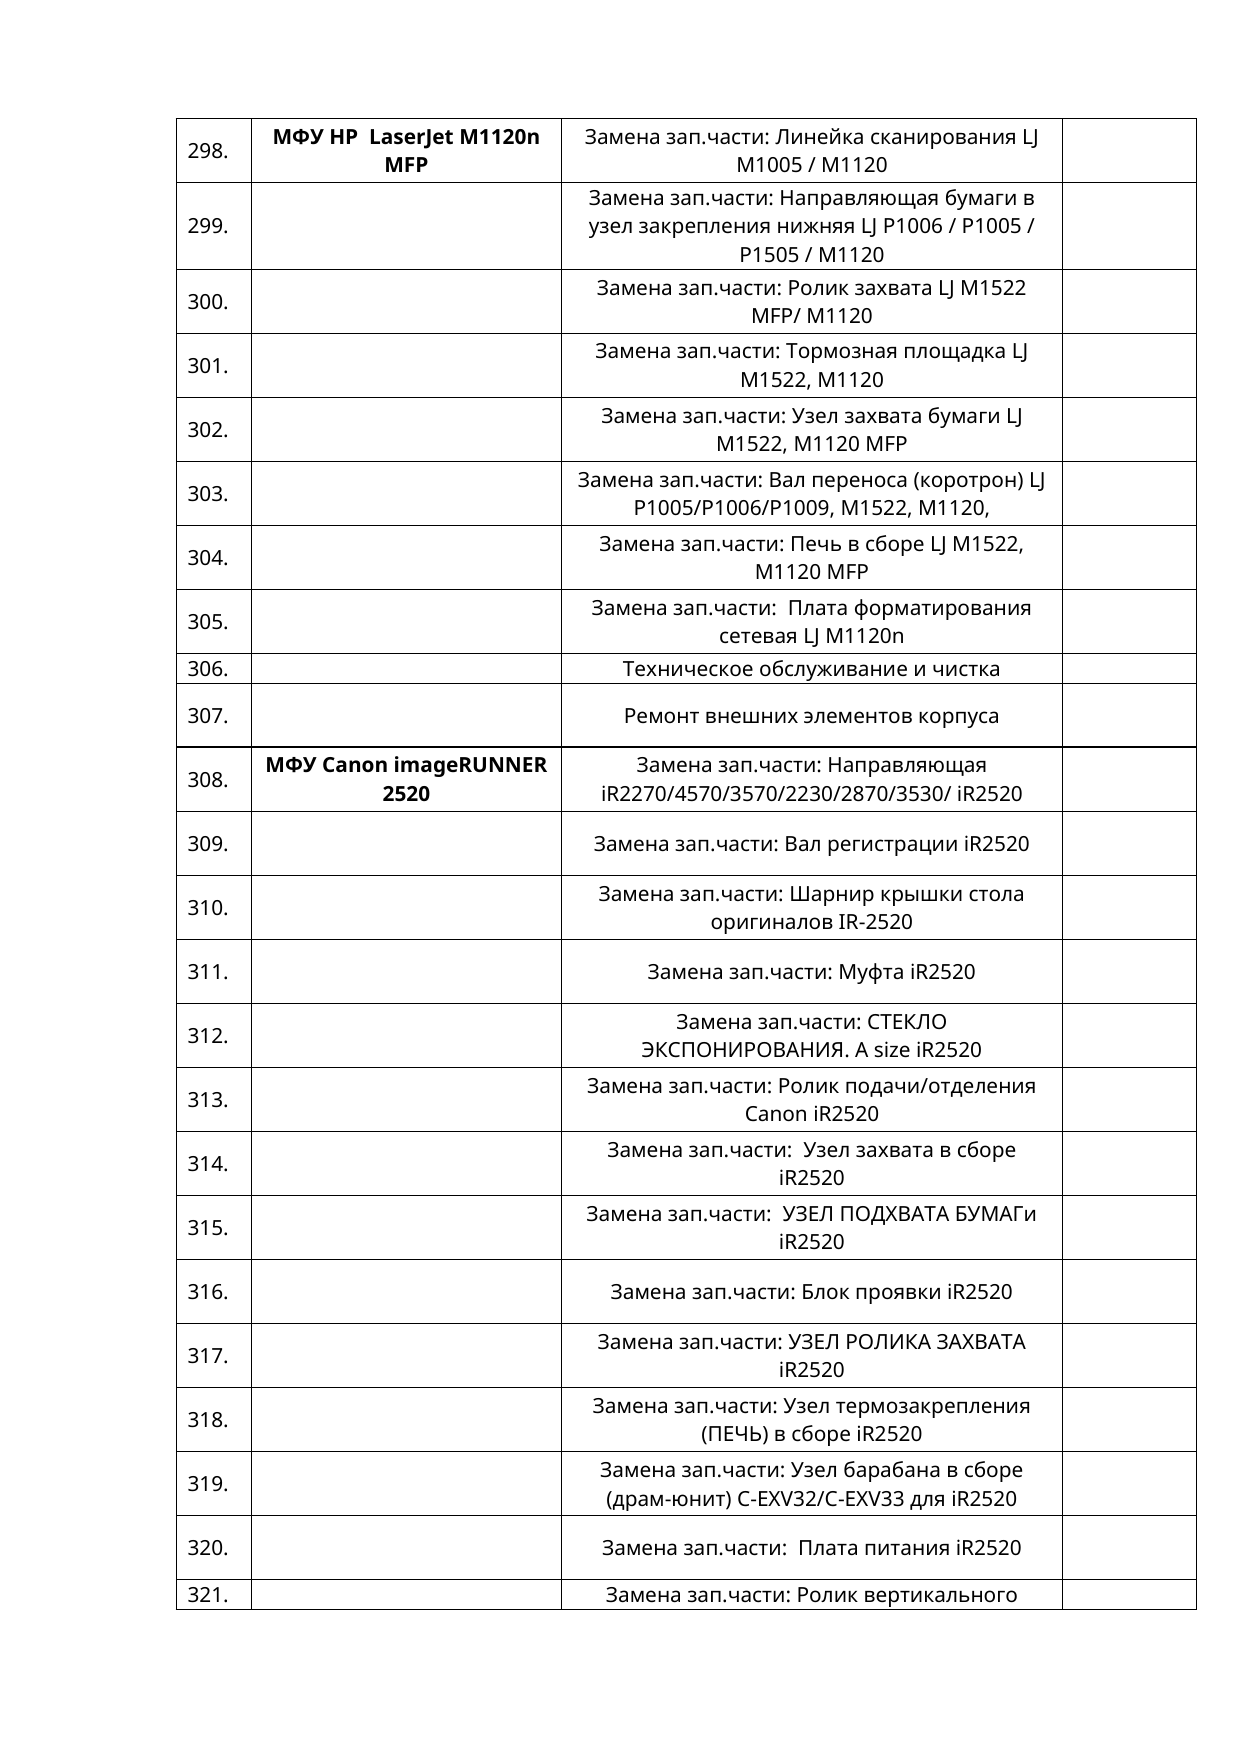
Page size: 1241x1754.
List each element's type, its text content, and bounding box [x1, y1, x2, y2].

table_cell 320. [177, 1516, 251, 1579]
table_cell Замена зап.части: Узел захвата бумаги LJ M1522, M1120 MFP [562, 398, 1062, 461]
table_cell Замена зап.части: Вал переноса (коротрон) LJ P1005/P1006/P1009, M1522, M1120, [562, 462, 1062, 525]
table_cell 309. [177, 812, 251, 874]
table_cell [1063, 1196, 1196, 1259]
table_cell 312. [177, 1004, 251, 1067]
table_cell [1063, 1388, 1196, 1451]
table_cell [252, 1516, 561, 1579]
table_cell 313. [177, 1068, 251, 1131]
table_cell [252, 940, 561, 1003]
table_cell [1063, 1324, 1196, 1387]
table_cell [1063, 590, 1196, 653]
table_cell Ремонт внешних элементов корпуса [562, 684, 1062, 746]
table_cell [1063, 748, 1196, 811]
table_cell [252, 398, 561, 461]
table_cell 307. [177, 684, 251, 746]
table_cell Замена зап.части: УЗЕЛ РОЛИКА ЗАХВАТА iR2520 [562, 1324, 1062, 1387]
table_cell [1063, 1132, 1196, 1195]
table_cell Замена зап.части: Печь в сборе LJ M1522, M1120 MFP [562, 526, 1062, 589]
table_cell [252, 1452, 561, 1515]
table_cell [252, 183, 561, 268]
table_cell [1063, 183, 1196, 268]
table_cell Замена зап.части: Узел термозакрепления (ПЕЧЬ) в сборе iR2520 [562, 1388, 1062, 1451]
table_cell [252, 654, 561, 682]
table_cell [1063, 334, 1196, 397]
table_cell [1063, 876, 1196, 939]
table_cell [252, 1388, 561, 1451]
table_cell 311. [177, 940, 251, 1003]
table_cell 321. [177, 1580, 251, 1609]
table_cell [1063, 119, 1196, 182]
table_cell Замена зап.части: Блок проявки iR2520 [562, 1260, 1062, 1323]
table_cell 298. [177, 119, 251, 182]
table_cell Техническое обслуживание и чистка [562, 654, 1062, 682]
table_cell [1063, 940, 1196, 1003]
table_cell [1063, 812, 1196, 874]
table_cell Замена зап.части: Линейка сканирования LJ M1005 / M1120 [562, 119, 1062, 182]
table_cell [252, 1004, 561, 1067]
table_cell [562, 1580, 1062, 1609]
table_cell [1063, 684, 1196, 746]
table_cell [1063, 1068, 1196, 1131]
table_cell 318. [177, 1388, 251, 1451]
table_cell [252, 270, 561, 333]
table_cell [252, 1132, 561, 1195]
table_cell 304. [177, 526, 251, 589]
table_cell Замена зап.части: Шарнир крышки стола оригиналов IR-2520 [562, 876, 1062, 939]
table_cell [252, 1324, 561, 1387]
table_cell 315. [177, 1196, 251, 1259]
table_cell Замена зап.части: Ролик захвата LJ M1522 MFP/ M1120 [562, 270, 1062, 333]
table_cell 316. [177, 1260, 251, 1323]
table_cell 299. [177, 183, 251, 268]
table_cell [252, 1196, 561, 1259]
table_cell 319. [177, 1452, 251, 1515]
table_cell [1063, 1580, 1196, 1609]
table_cell [1063, 398, 1196, 461]
table_cell Замена зап.части: Вал регистрации iR2520 [562, 812, 1062, 874]
table_cell Замена зап.части: Узел захвата в сборе iR2520 [562, 1132, 1062, 1195]
table_cell 317. [177, 1324, 251, 1387]
table_cell 305. [177, 590, 251, 653]
table_cell [252, 812, 561, 874]
table_cell [1063, 1004, 1196, 1067]
table_cell 314. [177, 1132, 251, 1195]
table_cell Замена зап.части: Плата форматирования сетевая LJ M1120n [562, 590, 1062, 653]
table_cell Замена зап.части: УЗЕЛ ПОДХВАТА БУМАГи iR2520 [562, 1196, 1062, 1259]
table_cell 302. [177, 398, 251, 461]
table_cell МФУ Canon imageRUNNER 2520 [252, 748, 561, 811]
table_cell Замена зап.части: Тормозная площадка LJ M1522, M1120 [562, 334, 1062, 397]
table_cell [252, 684, 561, 746]
table_cell Замена зап.части: Направляющая бумаги в узел закрепления нижняя LJ P1006 / P1005 / P1505 / M1120 [562, 183, 1062, 268]
table_cell Замена зап.части: Узел барабана в сборе (драм-юнит) C-EXV32/C-EXV33 для iR2520 [562, 1452, 1062, 1515]
table_cell Замена зап.части: СТЕКЛО ЭКСПОНИРОВАНИЯ. A size iR2520 [562, 1004, 1062, 1067]
table_cell [252, 462, 561, 525]
table_cell [1063, 270, 1196, 333]
table_cell 303. [177, 462, 251, 525]
table_cell Замена зап.части: Плата питания iR2520 [562, 1516, 1062, 1579]
table_cell [252, 526, 561, 589]
table_cell Замена зап.части: Муфта iR2520 [562, 940, 1062, 1003]
table_cell 308. [177, 748, 251, 811]
table_cell [252, 1260, 561, 1323]
table_cell [252, 590, 561, 653]
table_cell [1063, 1260, 1196, 1323]
table_cell [252, 1580, 561, 1609]
table_cell [252, 334, 561, 397]
table_cell МФУ HP LaserJet M1120n MFP [252, 119, 561, 182]
table_cell 300. [177, 270, 251, 333]
table_cell 310. [177, 876, 251, 939]
table_cell 301. [177, 334, 251, 397]
table_cell [1063, 462, 1196, 525]
table_cell [1063, 1452, 1196, 1515]
table_cell [1063, 526, 1196, 589]
table_cell [1063, 654, 1196, 682]
table_cell [1063, 1516, 1196, 1579]
table_cell Замена зап.части: Ролик подачи/отделения Canon iR2520 [562, 1068, 1062, 1131]
table_cell Замена зап.части: Направляющая iR2270/4570/3570/2230/2870/3530/ iR2520 [562, 748, 1062, 811]
table_cell [252, 1068, 561, 1131]
table_cell [252, 876, 561, 939]
table_cell 306. [177, 654, 251, 682]
